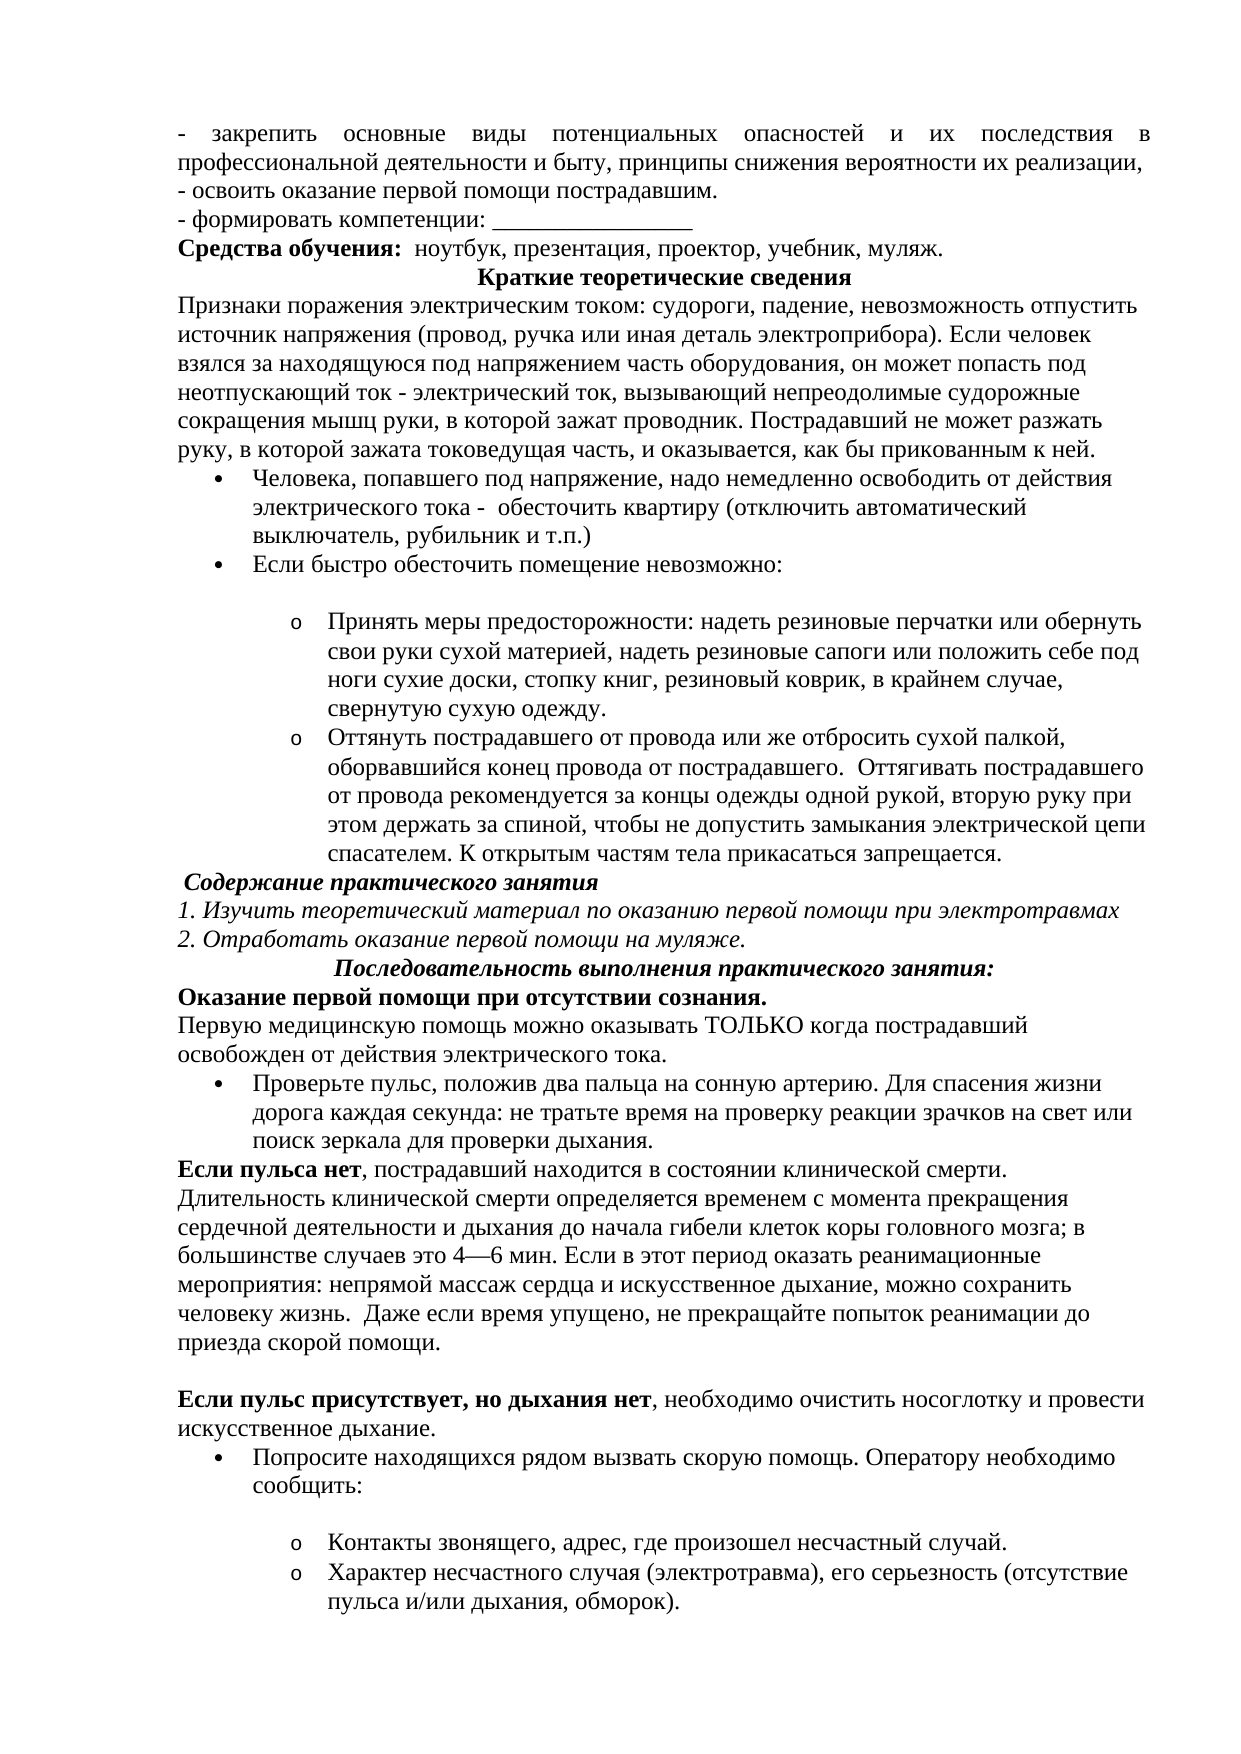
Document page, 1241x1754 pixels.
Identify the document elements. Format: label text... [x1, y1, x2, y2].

list Если быстро обесточить помещение невозможно: [215, 549, 1152, 606]
list Человека, попавшего под напряжение, надо немедленно освободить от действия электрического тока - обесточить квартиру (отключить автоматический выключатель, рубильник и т.п.) [215, 463, 1152, 549]
list Контакты звонящего, адрес, где произошел несчастный случай. [290, 1527, 1152, 1557]
list Проверьте пульс, положив два пальца на сонную артерию. Для спасения жизни дорога каждая секунда: не тратьте время на проверку реакции зрачков на свет или поиск зеркала для проверки дыхания. [215, 1068, 1152, 1154]
text Если пульс присутствует, но дыхания нет, необходимо очистить носоглотку и провести искусственное дыхание. [177, 1384, 1152, 1442]
text 2. Отработать оказание первой помощи на муляже. [177, 924, 1152, 953]
list Характер несчастного случая (электротравма), его серьезность (отсутствие пульса и/или дыхания, обморок). [290, 1557, 1152, 1615]
text Краткие теоретические сведения [177, 262, 1152, 291]
text Если пульса нет, пострадавший находится в состоянии клинической смерти. Длительность клинической смерти определяется временем с момента прекращения сердечной деятельности и дыхания до начала гибели клеток коры головного мозга; в большинстве случаев это 4—6 мин. Если в этот период оказать реанимационные мероприятия: непрямой массаж сердца и искусственное дыхание, можно сохранить человеку жизнь. Даже если время упущено, не прекращайте попыток реанимации до приезда скорой помощи. [177, 1154, 1152, 1355]
text - закрепить основные виды потенциальных опасностей и их последствия в профессиональной деятельности и быту, принципы снижения вероятности их реализации, [177, 118, 1152, 176]
text Признаки поражения электрическим током: судороги, падение, невозможность отпустить источник напряжения (провод, ручка или иная деталь электроприбора). Если человек взялся за находящуюся под напряжением часть оборудования, он может попасть под неотпускающий ток - электрический ток, вызывающий непреодолимые судорожные сокращения мышц руки, в которой зажат проводник. Пострадавший не может разжать руку, в которой зажата токоведущая часть, и оказывается, как бы прикованным к ней. [177, 291, 1152, 463]
text - формировать компетенции: ________________ [177, 204, 1152, 233]
text - освоить оказание первой помощи пострадавшим. [177, 176, 1152, 204]
text Содержание практического занятия [177, 867, 1152, 895]
text Средства обучения: ноутбук, презентация, проектор, учебник, муляж. [177, 233, 1152, 262]
text Последовательность выполнения практического занятия: [177, 953, 1152, 982]
list Принять меры предосторожности: надеть резиновые перчатки или обернуть свои руки сухой материей, надеть резиновые сапоги или положить себе под ноги сухие доски, стопку книг, резиновый коврик, в крайнем случае, свернутую сухую одежду. [290, 606, 1152, 722]
text Первую медицинскую помощь можно оказывать ТОЛЬКО когда пострадавший освобожден от действия электрического тока. [177, 1010, 1152, 1068]
text 1. Изучить теоретический материал по оказанию первой помощи при электротравмах [177, 895, 1152, 924]
list Попросите находящихся рядом вызвать скорую помощь. Оператору необходимо сообщить: [215, 1442, 1152, 1527]
list Оттянуть пострадавшего от провода или же отбросить сухой палкой, оборвавшийся конец провода от пострадавшего. Оттягивать пострадавшего от провода рекомендуется за концы одежды одной рукой, вторую руку при этом держать за спиной, чтобы не допустить замыкания электрической цепи спасателем. К открытым частям тела прикасаться запрещается. [290, 722, 1152, 867]
text Оказание первой помощи при отсутствии сознания. [177, 982, 1152, 1010]
